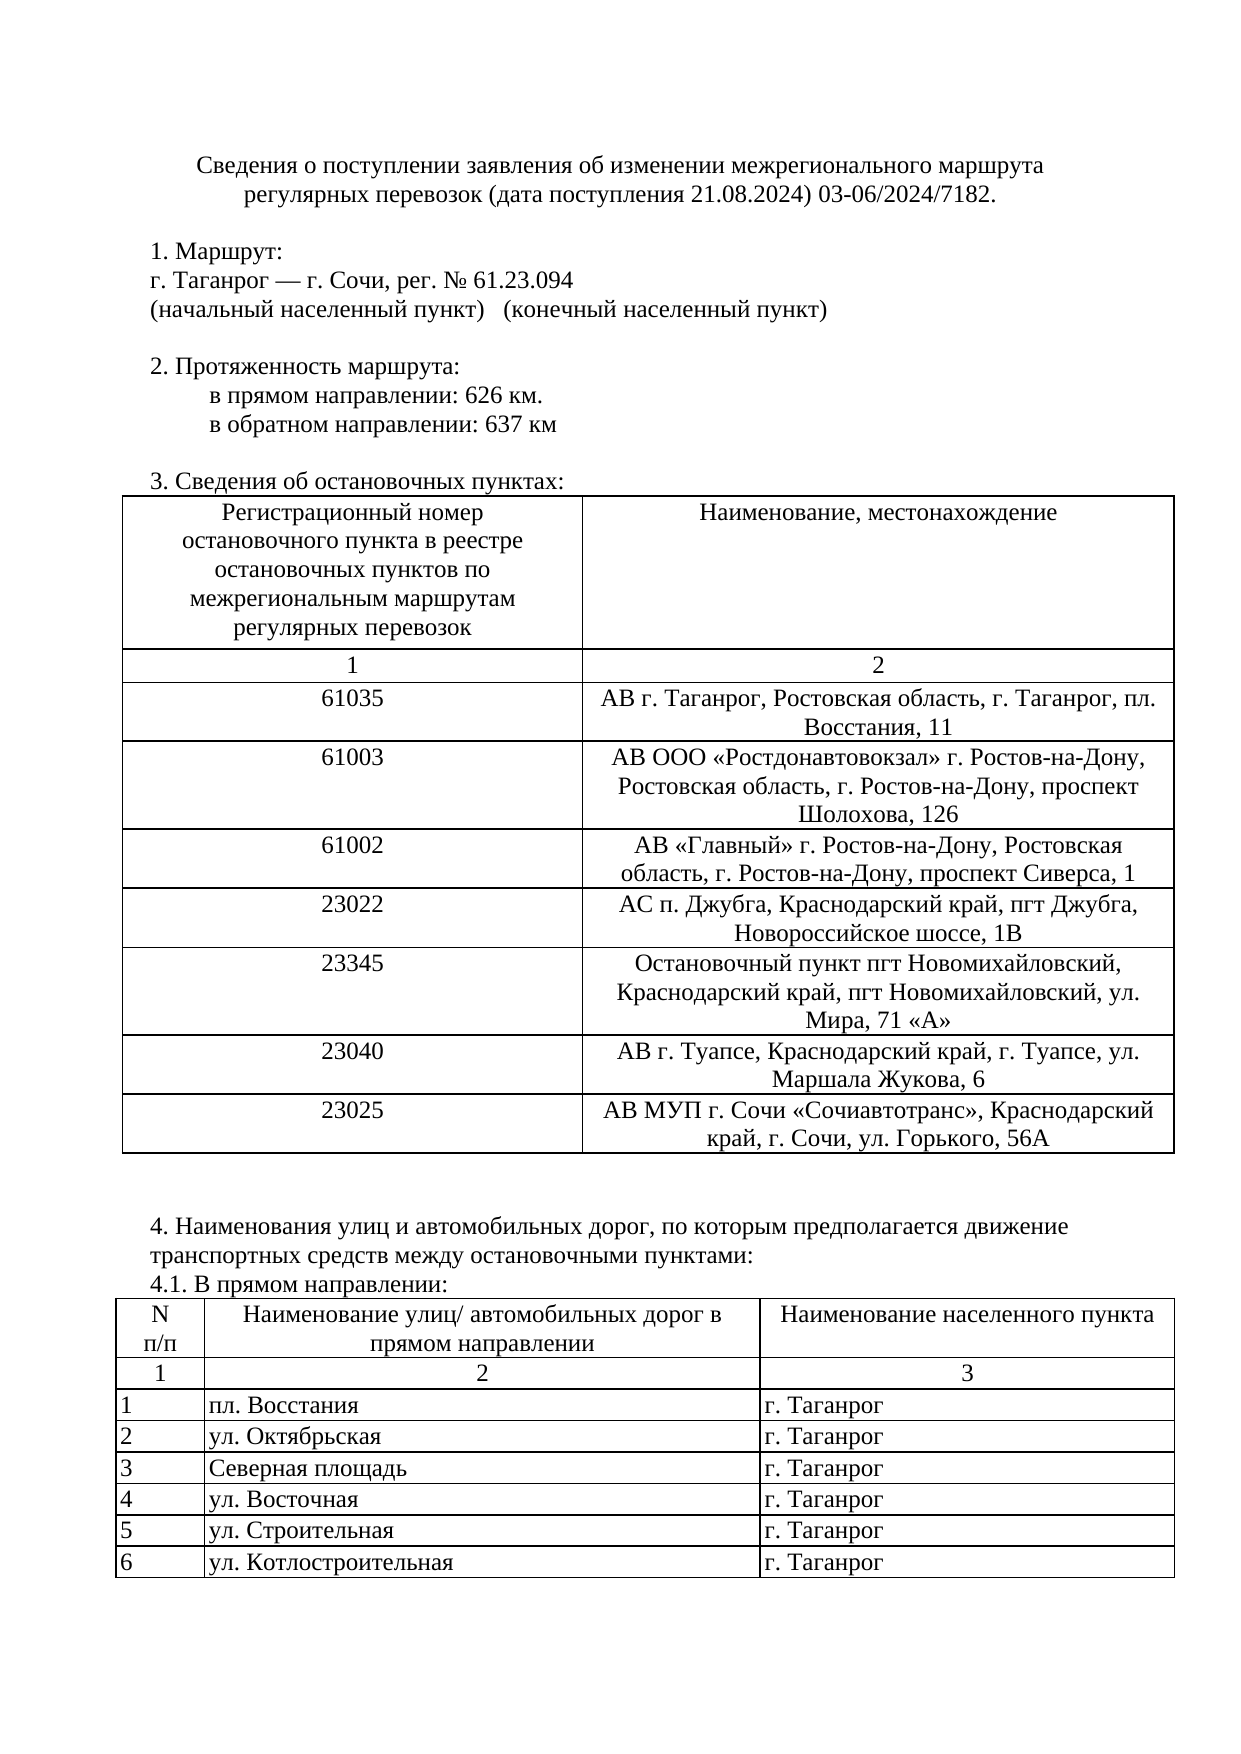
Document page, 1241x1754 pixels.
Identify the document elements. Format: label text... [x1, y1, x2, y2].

table_cell 3 [761, 1358, 1174, 1388]
text 3. Сведения об остановочных пунктах: [150, 466, 1090, 495]
table_cell 2 [117, 1421, 204, 1451]
table_cell г. Таганрог [761, 1453, 1174, 1482]
table_cell 1 [117, 1390, 204, 1419]
table_cell 4 [117, 1484, 204, 1514]
table_cell г. Таганрог [761, 1547, 1174, 1577]
table_cell 61002 [123, 830, 582, 887]
table_header Наименование, местонахождение [583, 497, 1173, 648]
table_cell Остановочный пункт пгт Новомихайловский, Краснодарский край, пгт Новомихайловский, ул. Мира, 71 «А» [583, 948, 1173, 1034]
table_cell 23022 [123, 889, 582, 946]
table_cell 2 [205, 1358, 759, 1388]
text 2. Протяженность маршрута: [150, 351, 1090, 380]
table_cell ул. Восточная [205, 1484, 759, 1514]
text г. Таганрог — г. Сочи, рег. № 61.23.094 [150, 265, 1090, 294]
table_cell 23040 [123, 1036, 582, 1093]
table_header N п/п [117, 1299, 204, 1357]
table_cell ул. Котлостроительная [205, 1547, 759, 1577]
table_cell ул. Строительная [205, 1516, 759, 1545]
text 4. Наименования улиц и автомобильных дорог, по которым предполагается движение транспортных средств между остановочными пунктами: [150, 1211, 1090, 1269]
table_cell пл. Восстания [205, 1390, 759, 1419]
table_cell г. Таганрог [761, 1516, 1174, 1545]
text (начальный населенный пункт) (конечный населенный пункт) [150, 294, 1090, 322]
table_cell 23345 [123, 948, 582, 1034]
table_header Наименование населенного пункта [761, 1299, 1174, 1357]
table_cell 61003 [123, 742, 582, 828]
table_cell АВ МУП г. Сочи «Сочиавтотранс», Краснодарский край, г. Сочи, ул. Горького, 56А [583, 1095, 1173, 1152]
text в обратном направлении: 637 км [150, 409, 1090, 437]
table_cell 2 [583, 650, 1173, 681]
table_cell 6 [117, 1547, 204, 1577]
text в прямом направлении: 626 км. [150, 380, 1090, 409]
table_header Регистрационный номер остановочного пункта в реестре остановочных пунктов по межрегиональным маршрутам регулярных перевозок [123, 497, 582, 648]
table_cell 61035 [123, 683, 582, 740]
table_cell г. Таганрог [761, 1390, 1174, 1419]
text 4.1. В прямом направлении: [150, 1269, 1090, 1298]
table_cell г. Таганрог [761, 1484, 1174, 1514]
table_cell АС п. Джубга, Краснодарский край, пгт Джубга, Новороссийское шоссе, 1В [583, 889, 1173, 946]
text Сведения о поступлении заявления об изменении межрегионального маршрута регулярных перевозок (дата поступления 21.08.2024) 03-06/2024/7182. [150, 150, 1090, 207]
table_cell ул. Октябрьская [205, 1421, 759, 1451]
text 1. Маршрут: [150, 236, 1090, 265]
table_cell АВ «Главный» г. Ростов-на-Дону, Ростовская область, г. Ростов-на-Дону, проспект Сиверса, 1 [583, 830, 1173, 887]
table_cell АВ ООО «Ростдонавтовокзал» г. Ростов-на-Дону, Ростовская область, г. Ростов-на-Дону, проспект Шолохова, 126 [583, 742, 1173, 828]
table_cell АВ г. Таганрог, Ростовская область, г. Таганрог, пл. Восстания, 11 [583, 683, 1173, 740]
table_cell Северная площадь [205, 1453, 759, 1482]
table_cell 3 [117, 1453, 204, 1482]
table_cell г. Таганрог [761, 1421, 1174, 1451]
table_cell 5 [117, 1516, 204, 1545]
table_cell 23025 [123, 1095, 582, 1152]
table_header Наименование улиц/ автомобильных дорог в прямом направлении [205, 1299, 759, 1357]
table_cell АВ г. Туапсе, Краснодарский край, г. Туапсе, ул. Маршала Жукова, 6 [583, 1036, 1173, 1093]
table_cell 1 [117, 1358, 204, 1388]
table_cell 1 [123, 650, 582, 681]
